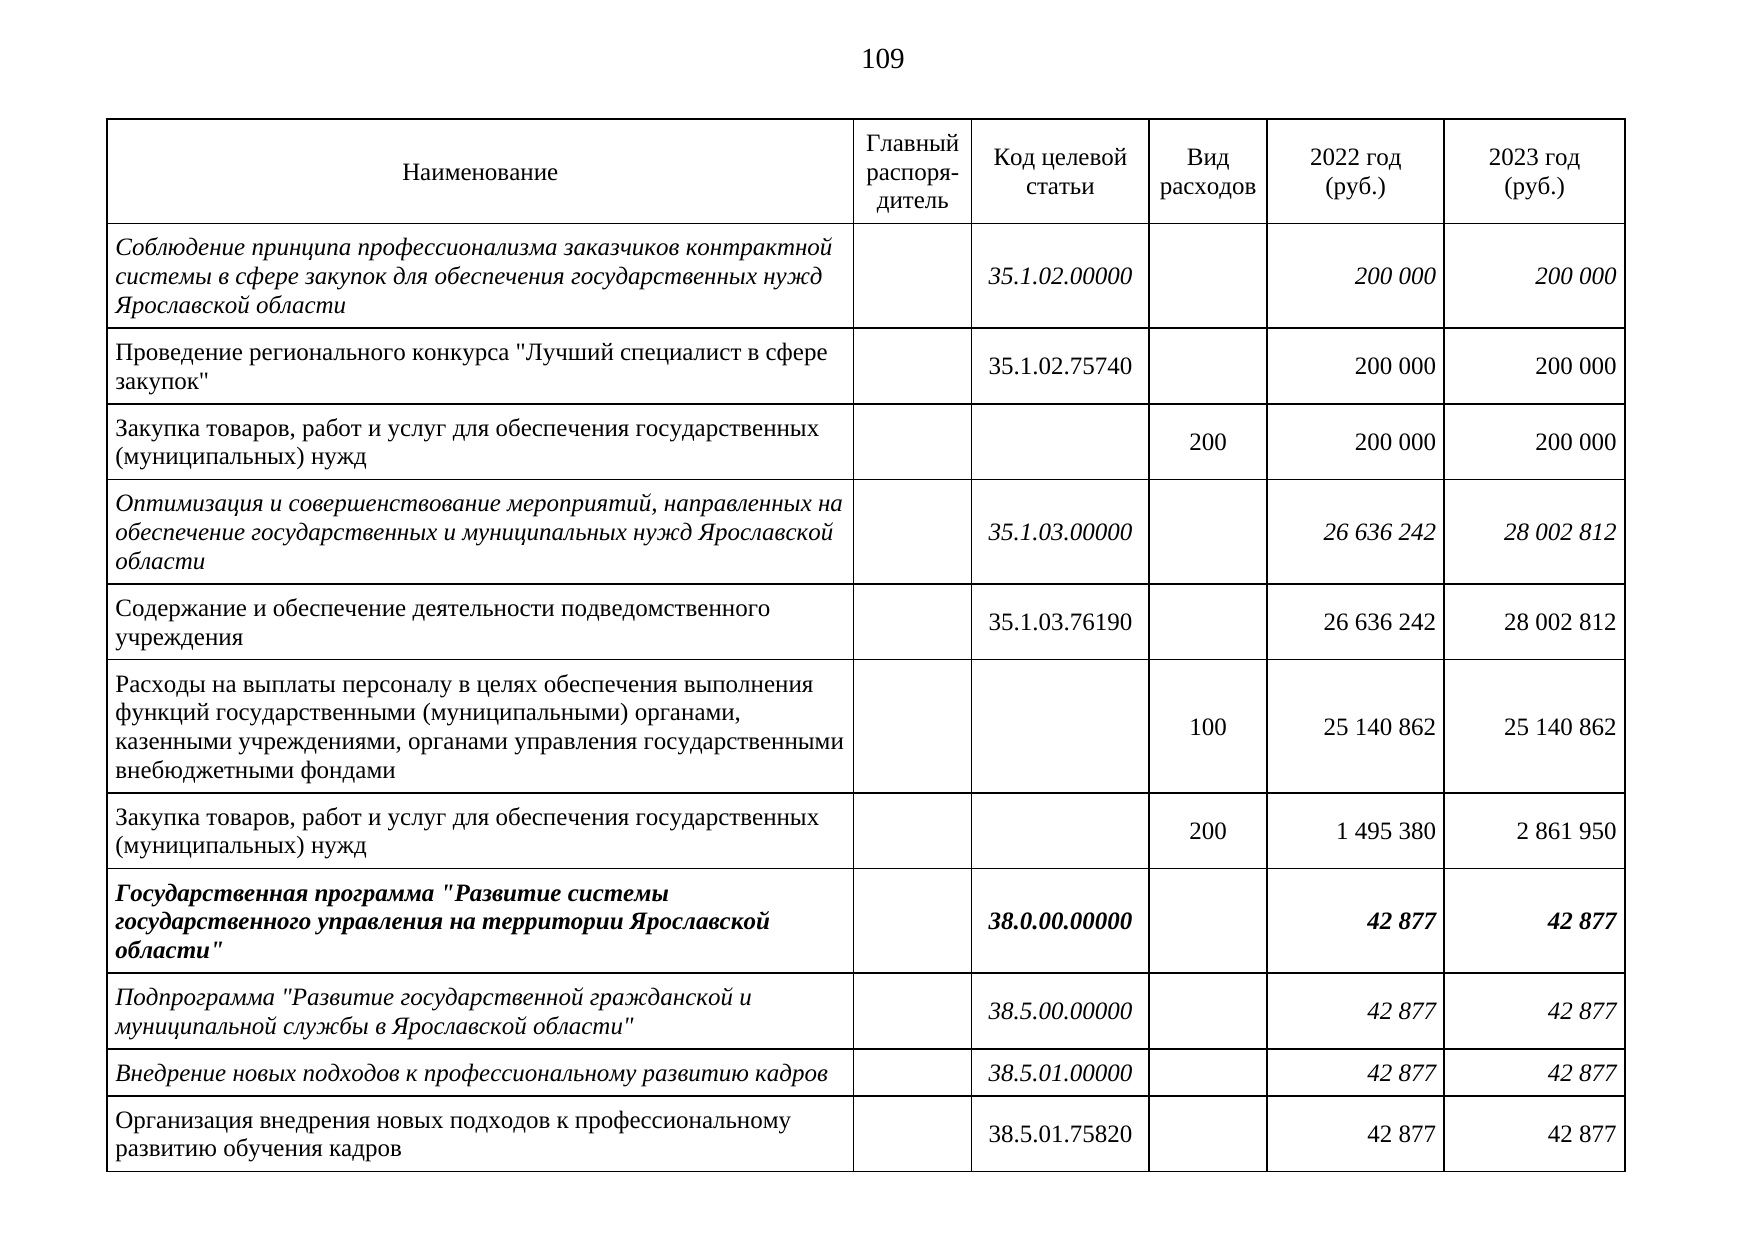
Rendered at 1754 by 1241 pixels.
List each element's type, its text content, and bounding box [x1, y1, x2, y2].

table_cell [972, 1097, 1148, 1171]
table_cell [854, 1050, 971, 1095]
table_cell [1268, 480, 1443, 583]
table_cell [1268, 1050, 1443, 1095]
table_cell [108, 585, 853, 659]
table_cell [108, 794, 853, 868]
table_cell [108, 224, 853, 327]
table_header Вид расходов [1150, 120, 1266, 223]
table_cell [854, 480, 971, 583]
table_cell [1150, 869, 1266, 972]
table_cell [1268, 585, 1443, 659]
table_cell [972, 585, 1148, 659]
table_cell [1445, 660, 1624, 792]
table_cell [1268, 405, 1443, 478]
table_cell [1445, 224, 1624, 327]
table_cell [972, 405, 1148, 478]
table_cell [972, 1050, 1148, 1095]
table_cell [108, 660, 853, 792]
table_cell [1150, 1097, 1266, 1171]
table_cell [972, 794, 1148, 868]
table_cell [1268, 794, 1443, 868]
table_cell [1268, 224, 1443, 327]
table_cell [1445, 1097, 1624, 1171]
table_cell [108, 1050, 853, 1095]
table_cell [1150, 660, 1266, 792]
table_header 2022 год (руб.) [1268, 120, 1443, 223]
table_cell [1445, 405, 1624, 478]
table_header Наименование [108, 120, 853, 223]
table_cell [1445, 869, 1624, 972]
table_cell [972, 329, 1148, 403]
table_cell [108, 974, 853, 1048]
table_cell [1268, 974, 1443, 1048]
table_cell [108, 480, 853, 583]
table_header 2023 год (руб.) [1445, 120, 1624, 223]
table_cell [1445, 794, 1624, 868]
table_header Главный распоря-дитель [854, 120, 971, 223]
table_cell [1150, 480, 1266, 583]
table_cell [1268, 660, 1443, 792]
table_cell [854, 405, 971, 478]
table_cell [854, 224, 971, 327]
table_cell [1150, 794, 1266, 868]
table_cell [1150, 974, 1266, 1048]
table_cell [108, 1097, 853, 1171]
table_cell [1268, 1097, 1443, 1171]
table_header Код целевой статьи [972, 120, 1148, 223]
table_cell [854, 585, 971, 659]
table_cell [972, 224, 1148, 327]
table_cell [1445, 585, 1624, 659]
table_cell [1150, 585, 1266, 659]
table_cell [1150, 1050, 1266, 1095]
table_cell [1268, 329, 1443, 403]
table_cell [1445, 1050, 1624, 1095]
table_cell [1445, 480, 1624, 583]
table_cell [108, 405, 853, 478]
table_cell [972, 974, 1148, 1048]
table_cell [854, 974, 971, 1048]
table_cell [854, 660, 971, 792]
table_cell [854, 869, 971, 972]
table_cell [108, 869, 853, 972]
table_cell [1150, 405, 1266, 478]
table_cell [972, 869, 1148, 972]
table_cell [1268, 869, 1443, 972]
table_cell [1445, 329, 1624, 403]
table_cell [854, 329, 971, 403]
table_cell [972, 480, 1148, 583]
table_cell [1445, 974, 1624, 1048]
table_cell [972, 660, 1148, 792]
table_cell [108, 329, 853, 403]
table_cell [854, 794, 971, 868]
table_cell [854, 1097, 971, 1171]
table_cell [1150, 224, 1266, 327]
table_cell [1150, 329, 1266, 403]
